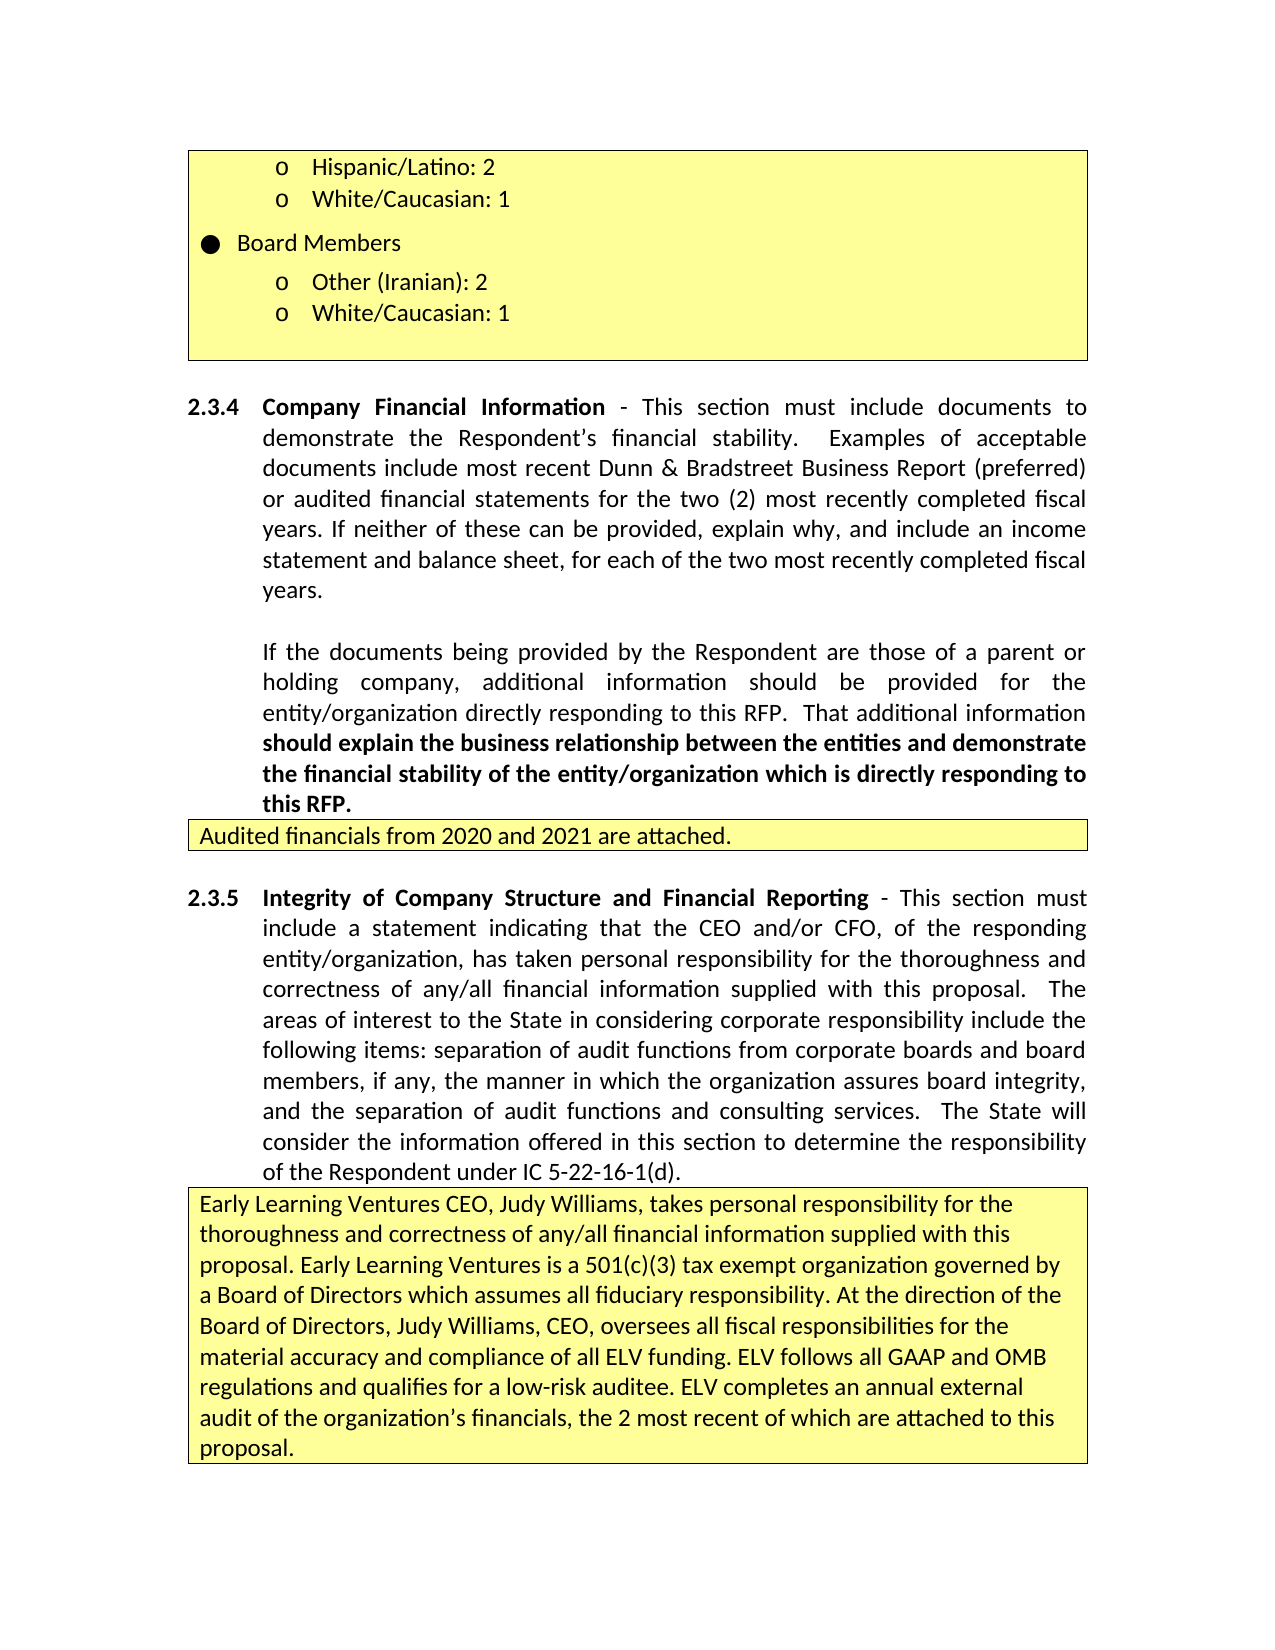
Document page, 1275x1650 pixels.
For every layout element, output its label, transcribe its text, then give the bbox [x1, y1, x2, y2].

list Integrity of Company Structure and Financial Reporting - This section must include a statement indicating that the CEO and/or CFO, of the responding entity/organization, has taken personal responsibility for the thoroughness and correctness of any/all financial information supplied with this proposal. The areas of interest to the State in considering corporate responsibility include the following items: separation of audit functions from corporate boards and board members, if any, the manner in which the organization assures board integrity, and the separation of audit functions and consulting services. The State will consider the information offered in this section to determine the responsibility of the Respondent under IC 5-22-16-1(d). [187, 882, 1087, 1187]
table_header Early Learning Ventures CEO, Judy Williams, takes personal responsibility for the thoroughness and correctness of any/all financial information supplied with this proposal. Early Learning Ventures is a 501(c)(3) tax exempt organization governed by a Board of Directors which assumes all fiduciary responsibility. At the direction of the Board of Directors, Judy Williams, CEO, oversees all fiscal responsibilities for the material accuracy and compliance of all ELV funding. ELV follows all GAAP and OMB regulations and qualifies for a low-risk auditee. ELV completes an annual external audit of the organization’s financials, the 2 most recent of which are attached to this proposal. [189, 1188, 1087, 1463]
list Company Financial Information - This section must include documents to demonstrate the Respondent’s financial stability. Examples of acceptable documents include most recent Dunn & Bradstreet Business Report (preferred) or audited financial statements for the two (2) most recently completed fiscal years. If neither of these can be provided, explain why, and include an income statement and balance sheet, for each of the two most recently completed fiscal years. [187, 391, 1087, 605]
text If the documents being provided by the Respondent are those of a parent or holding company, additional information should be provided for the entity/organization directly responding to this RFP. That additional information should explain the business relationship between the entities and demonstrate the financial stability of the entity/organization which is directly responding to this RFP. [262, 636, 1087, 819]
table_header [189, 151, 1087, 360]
table_header Audited financials from 2020 and 2021 are attached. [189, 820, 1087, 850]
